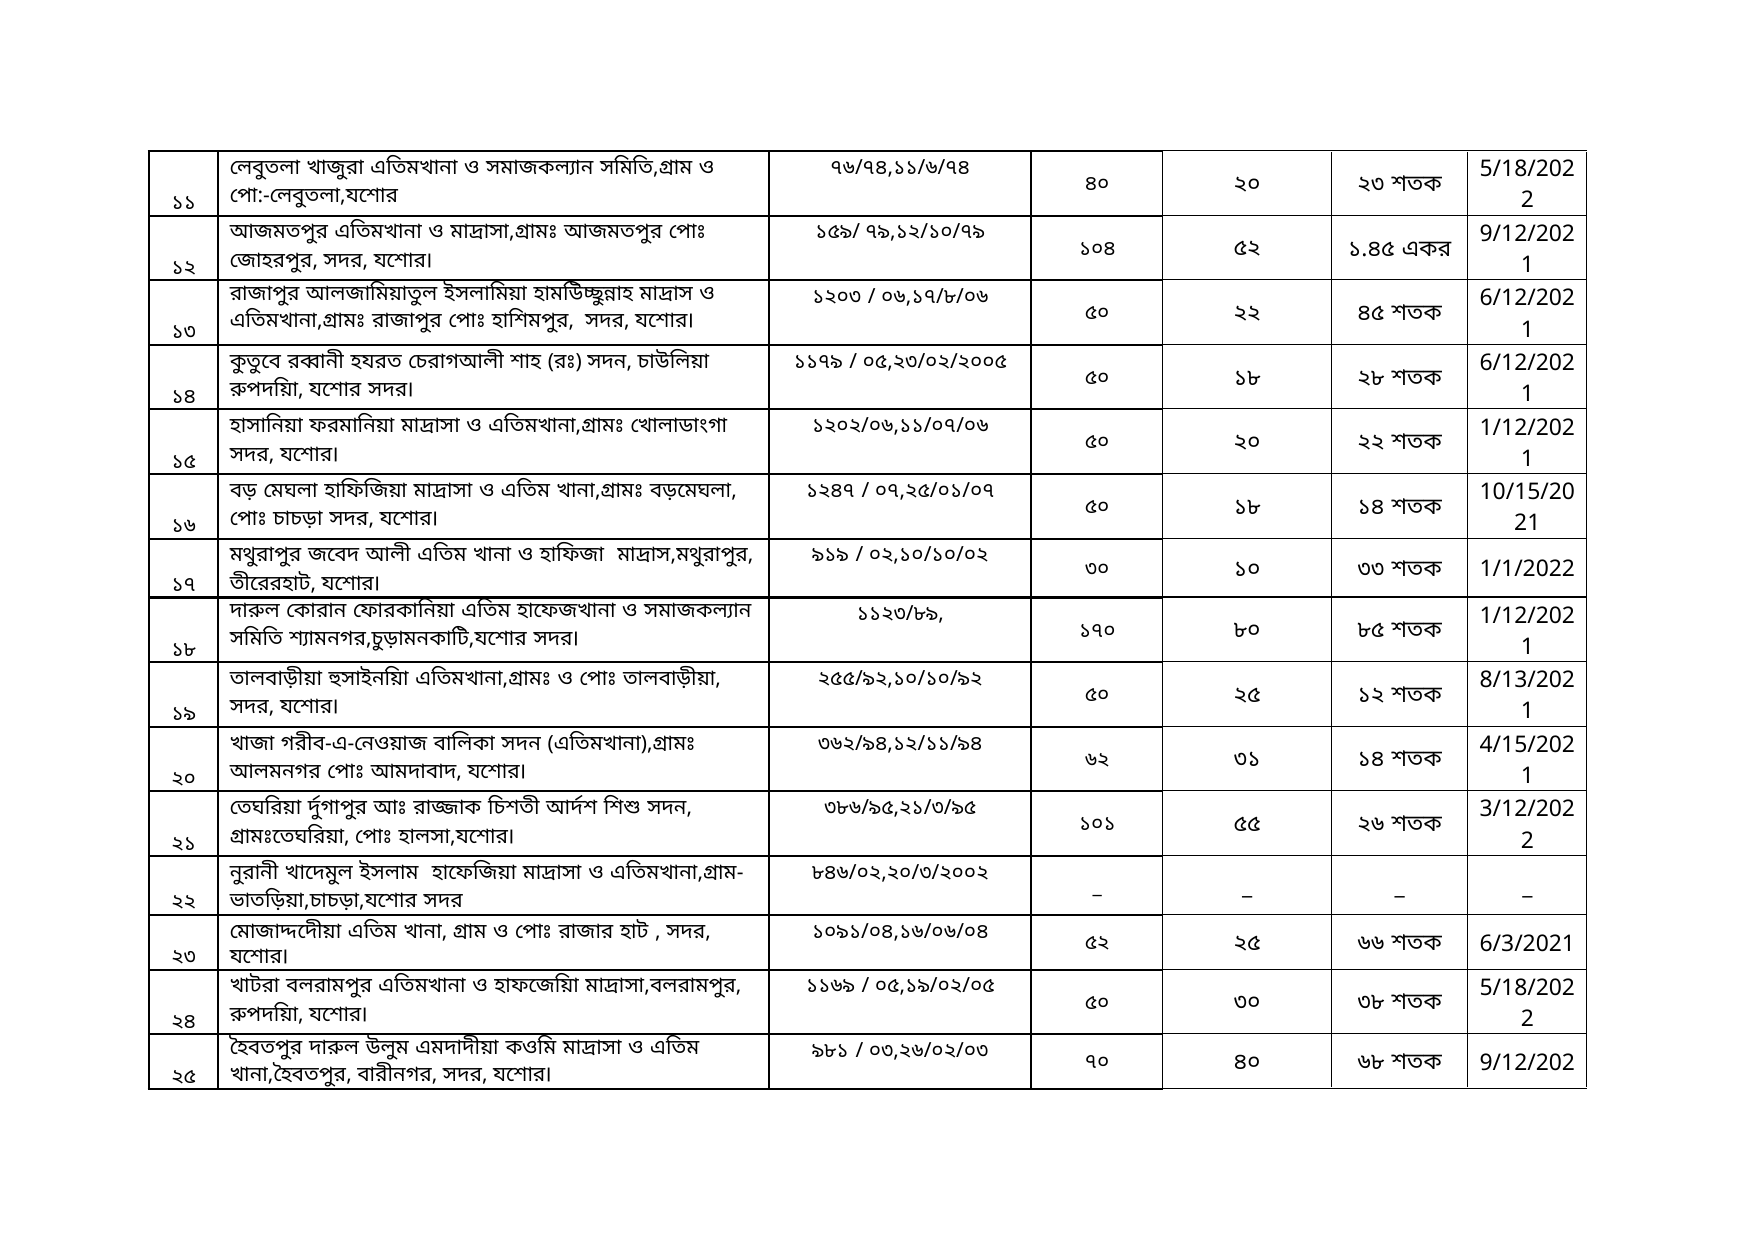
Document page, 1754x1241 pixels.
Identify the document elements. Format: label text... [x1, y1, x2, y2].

table_cell ২৩ [150, 916, 217, 968]
table_cell মথুরাপুর জবেদ আলী এতিম খানা ও হাফিজা মাদ্রাস,মথুরাপুর, তীরেরহাট, যশোর। [219, 540, 768, 596]
table_cell ৮০ [1163, 598, 1331, 661]
table_cell বড় মেঘলা হাফিজিয়া মাদ্রাসা ও এতিম খানা,গ্রামঃ বড়মেঘলা, পোঃ চাচড়া সদর, যশোর। [219, 475, 768, 537]
table_cell ২৩ শতক [1331, 151, 1468, 214]
table_cell ১২০৩ / ০৬,১৭/৮/০৬ [770, 281, 1030, 344]
table_cell ২৫ [1163, 662, 1331, 726]
table_cell ৩০ [1032, 540, 1162, 596]
table_cell ৪০ [1032, 152, 1162, 214]
table_cell _ [1032, 857, 1162, 914]
table_cell 6/3/2021 [1468, 915, 1586, 968]
table_cell মোজাদ্দদেীয়া এতিম খানা, গ্রাম ও পোঃ রাজার হাট , সদর, যশোর। [219, 916, 768, 968]
table_cell ১৩ [150, 281, 217, 344]
table_cell ১৮ [1163, 474, 1331, 537]
table_cell ৩০ [1163, 970, 1331, 1033]
table_cell ৬৮ শতক [1331, 1034, 1468, 1088]
table_cell ৩৮৬/৯৫,২১/৩/৯৫ [770, 792, 1030, 855]
table_cell ২২ [1163, 280, 1331, 344]
table_cell ২২ শতক [1332, 409, 1467, 473]
table_cell ৭৬/৭৪,১১/৬/৭৪ [770, 152, 1030, 214]
table_cell 1/12/2021 [1468, 409, 1586, 473]
table_cell তেঘরিয়া র্দুগাপুর আঃ রাজ্জাক চিশতী আর্দশ শিশু সদন, গ্রামঃতেঘরিয়া, পোঃ হালসা,যশোর। [219, 792, 768, 855]
table_cell 4/15/2021 [1468, 727, 1586, 790]
table_cell ৩৮ শতক [1332, 970, 1467, 1033]
table_cell ১১২৩/৮৯, [770, 599, 1030, 661]
table_cell ৫২ [1163, 216, 1331, 279]
table_cell ১১ [150, 152, 217, 214]
table_cell ৯১৯ / ০২,১০/১০/০২ [770, 540, 1030, 596]
table_cell ১৮ [150, 599, 217, 661]
table_cell ১৮ [1163, 345, 1331, 408]
table_cell লেবুতলা খাজুরা এতিমখানা ও সমাজকল্যান সমিতি,গ্রাম ও পো:-লেবুতলা,যশোর [219, 152, 768, 214]
table_cell ২৪ [150, 971, 217, 1033]
table_cell ১৪ শতক [1332, 474, 1467, 537]
table_cell ৫০ [1032, 663, 1162, 726]
table_cell ১৫৯/ ৭৯,১২/১০/৭৯ [770, 217, 1030, 279]
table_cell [219, 1035, 768, 1088]
table_cell 5/18/2022 [1468, 151, 1587, 214]
table_cell ৩৩ শতক [1332, 539, 1467, 596]
table_cell ৪০ [1163, 1034, 1331, 1088]
table_cell ১২ শতক [1332, 662, 1467, 726]
table_cell ৪৫ শতক [1332, 280, 1467, 344]
table_cell 9/12/2021 [1468, 1034, 1587, 1088]
table_cell ২৫৫/৯২,১০/১০/৯২ [770, 663, 1030, 726]
table_cell ১৫ [150, 410, 217, 473]
table_cell 8/13/2021 [1468, 662, 1586, 726]
table_cell আজমতপুর এতিমখানা ও মাদ্রাসা,গ্রামঃ আজমতপুর পোঃ জোহরপুর, সদর, যশোর। [219, 217, 768, 279]
table_cell ১৯ [150, 663, 217, 726]
table_cell ১২০২/০৬,১১/০৭/০৬ [770, 410, 1030, 473]
table_cell ১০ [1163, 539, 1331, 596]
table_cell খাটরা বলরামপুর এতিমখানা ও হাফজেয়িা মাদ্রাসা,বলরামপুর, রুপদয়িা, যশোর। [219, 971, 768, 1033]
table_cell ৮৫ শতক [1332, 598, 1467, 661]
table_cell ১৬ [150, 475, 217, 537]
table_cell ২২ [150, 857, 217, 914]
table_cell 6/12/2021 [1468, 345, 1586, 408]
table_cell ১৪ শতক [1332, 727, 1467, 790]
table_cell ২৫ [150, 1035, 217, 1088]
table_cell 3/12/2022 [1468, 791, 1586, 855]
table_cell রাজাপুর আলজামিয়াতুল ইসলামিয়া হামউিচ্ছুন্নাহ মাদ্রাস ও এতিমখানা,গ্রামঃ রাজাপুর পোঃ হাশিমপুর, সদর, যশোর। [219, 281, 768, 344]
table_cell ৫০ [1032, 346, 1162, 408]
table_cell ২৮ শতক [1332, 345, 1467, 408]
table_cell কুতুবে রব্বানী হযরত চেরাগআলী শাহ (রঃ) সদন, চাউলিয়া রুপদয়িা, যশোর সদর। [219, 346, 768, 408]
table_cell ৫০ [1032, 475, 1162, 537]
table_cell ১.৪৫ একর [1332, 216, 1467, 279]
table_cell ২১ [150, 792, 217, 855]
table_cell _ [1163, 856, 1331, 914]
table_cell _ [1468, 856, 1586, 914]
table_cell ৩৬২/৯৪,১২/১১/৯৪ [770, 728, 1030, 790]
table_cell তালবাড়ীয়া হুসাইনয়িা এতিমখানা,গ্রামঃ ও পোঃ তালবাড়ীয়া, সদর, যশোর। [219, 663, 768, 726]
table_cell ১১৬৯ / ০৫,১৯/০২/০৫ [770, 971, 1030, 1033]
table_cell ৩১ [1163, 727, 1331, 790]
table_cell 9/12/2021 [1468, 216, 1586, 279]
table_cell খাজা গরীব-এ-নেওয়াজ বালিকা সদন (এতিমখানা),গ্রামঃ আলমনগর পোঃ আমদাবাদ, যশোর। [219, 728, 768, 790]
table_cell _ [1332, 856, 1467, 914]
table_cell ১৭০ [1032, 599, 1162, 661]
table_cell ৮৪৬/০২,২০/৩/২০০২ [770, 857, 1030, 914]
table_cell 1/1/2022 [1468, 539, 1586, 596]
table_cell ২০ [1163, 409, 1331, 473]
table_cell ১০১ [1032, 792, 1162, 855]
table_cell হাসানিয়া ফরমানিয়া মাদ্রাসা ও এতিমখানা,গ্রামঃ খোলাডাংগা সদর, যশোর। [219, 410, 768, 473]
table_cell 6/12/2021 [1468, 280, 1586, 344]
table_cell ৬২ [1032, 728, 1162, 790]
table_cell ৫২ [1032, 916, 1162, 968]
table_cell ২৬ শতক [1332, 791, 1467, 855]
table_cell ১৪ [150, 346, 217, 408]
table_cell ১২ [150, 217, 217, 279]
table_cell 5/18/2022 [1468, 970, 1586, 1033]
table_cell ১১৭৯ / ০৫,২৩/০২/২০০৫ [770, 346, 1030, 408]
table_cell ১০৪ [1032, 217, 1162, 279]
table_cell ১০৯১/০৪,১৬/০৬/০৪ [770, 916, 1030, 968]
table_cell ২০ [150, 728, 217, 790]
table_cell ২৫ [1163, 915, 1331, 968]
table_cell ৬৬ শতক [1332, 915, 1467, 968]
table_cell 1/12/2021 [1468, 598, 1586, 661]
table_cell ১২৪৭ / ০৭,২৫/০১/০৭ [770, 475, 1030, 537]
table_cell দারুল কোরান ফোরকানিয়া এতিম হাফেজখানা ও সমাজকল্যান সমিতি শ্যামনগর,চুড়ামনকাটি,যশোর সদর। [219, 599, 768, 661]
table_cell ৫৫ [1163, 791, 1331, 855]
table_cell ২০ [1163, 151, 1331, 214]
table_cell ৭০ [1032, 1035, 1162, 1088]
table_cell ১৭ [150, 540, 217, 596]
table_cell নুরানী খাদেমুল ইসলাম হাফেজিয়া মাদ্রাসা ও এতিমখানা,গ্রাম-ভাতড়িয়া,চাচড়া,যশোর সদর [219, 857, 768, 914]
table_cell ৯৮১ / ০৩,২৬/০২/০৩ [770, 1035, 1030, 1088]
table_cell 10/15/2021 [1468, 474, 1586, 537]
table_cell ৫০ [1032, 971, 1162, 1033]
table_cell ৫০ [1032, 410, 1162, 473]
table_cell ৫০ [1032, 281, 1162, 344]
